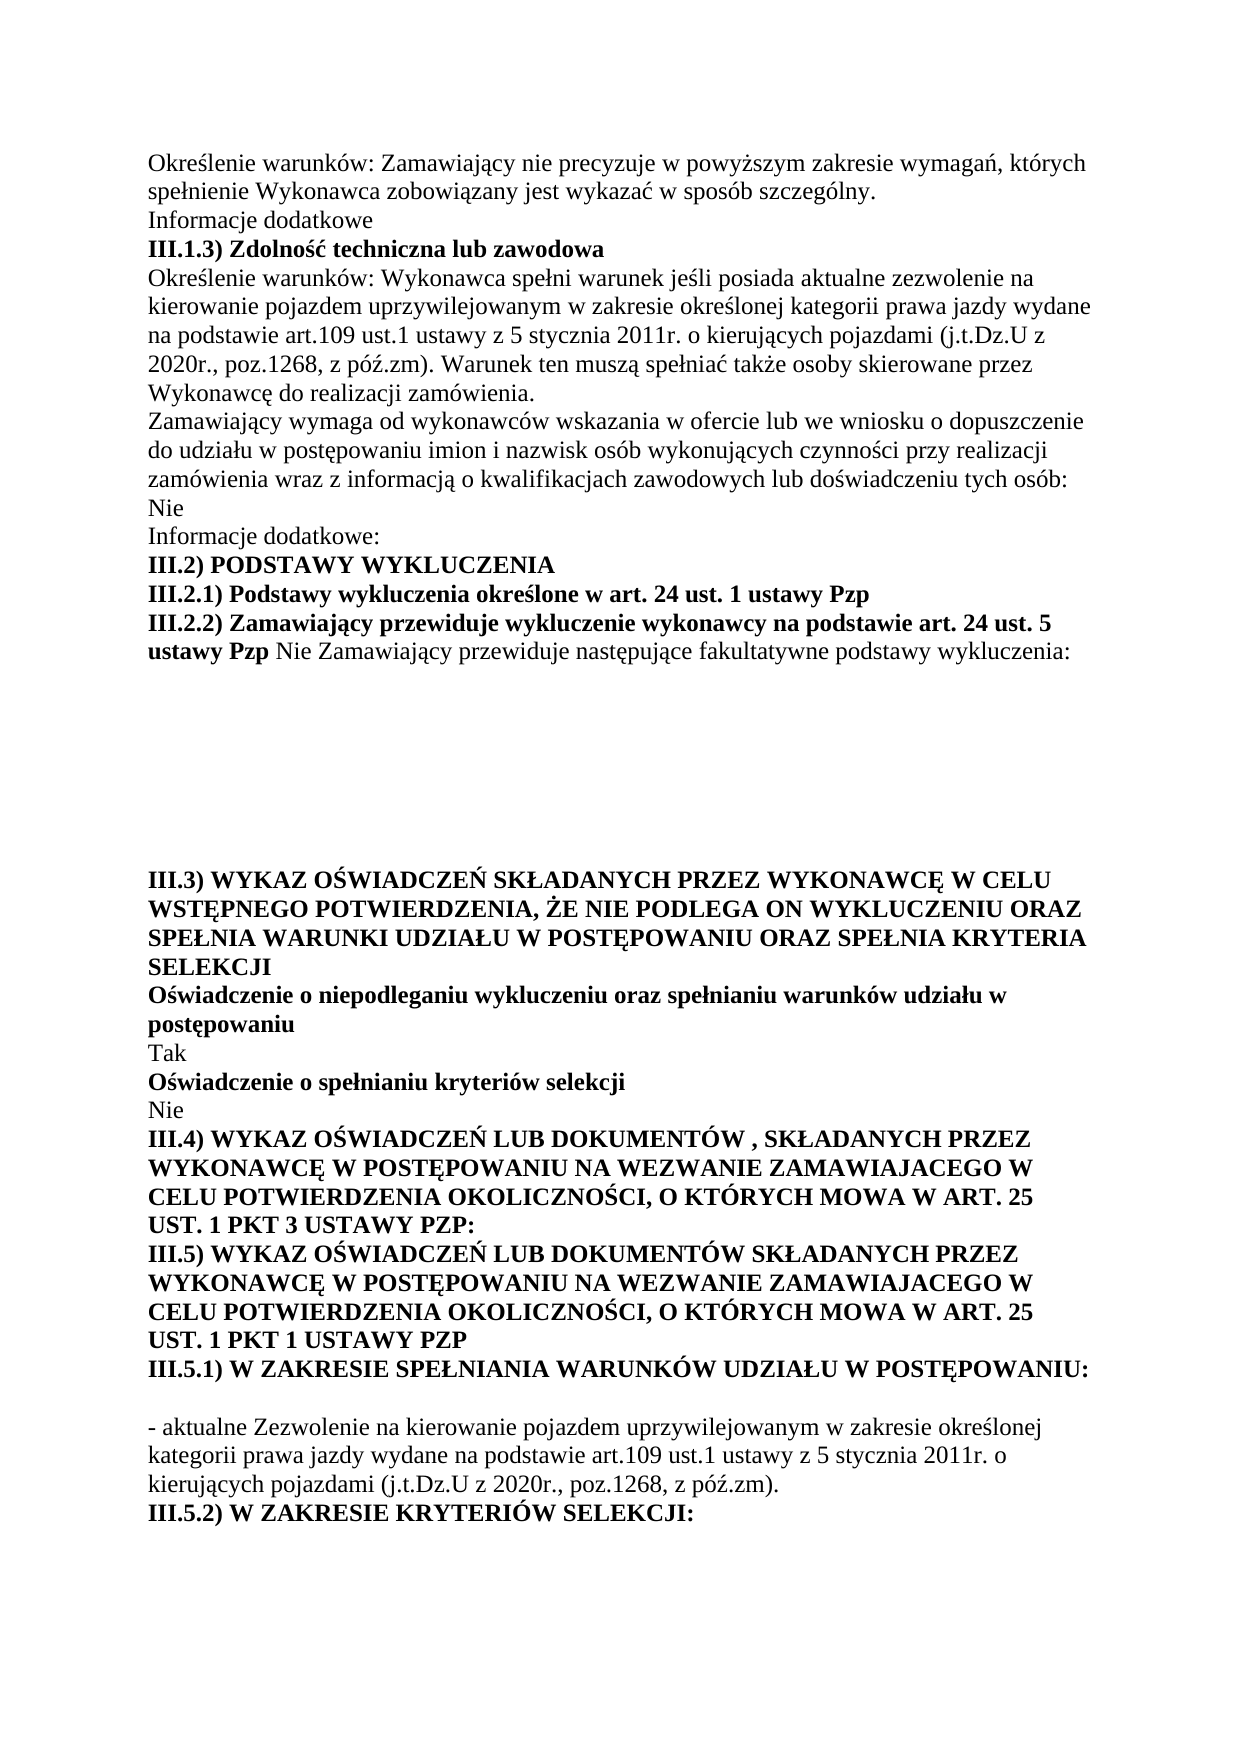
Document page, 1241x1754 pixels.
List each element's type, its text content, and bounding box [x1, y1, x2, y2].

text III.5) WYKAZ OŚWIADCZEŃ LUB DOKUMENTÓW SKŁADANYCH PRZEZ WYKONAWCĘ W POSTĘPOWANIU NA WEZWANIE ZAMAWIAJACEGO W CELU POTWIERDZENIA OKOLICZNOŚCI, O KTÓRYCH MOWA W ART. 25 UST. 1 PKT 1 USTAWY PZP [148, 1239, 1093, 1354]
text III.2.1) Podstawy wykluczenia określone w art. 24 ust. 1 ustawy Pzp III.2.2) Zamawiający przewiduje wykluczenie wykonawcy na podstawie art. 24 ust. 5 ustawy Pzp Nie Zamawiający przewiduje następujące fakultatywne podstawy wykluczenia: [148, 579, 1093, 866]
text Oświadczenie o niepodleganiu wykluczeniu oraz spełnianiu warunków udziału w postępowaniu Tak Oświadczenie o spełnianiu kryteriów selekcji Nie [148, 981, 1093, 1124]
text III.2) PODSTAWY WYKLUCZENIA [148, 550, 1093, 579]
text III.5.1) W ZAKRESIE SPEŁNIANIA WARUNKÓW UDZIAŁU W POSTĘPOWANIU: - aktualne Zezwolenie na kierowanie pojazdem uprzywilejowanym w zakresie określonej kategorii prawa jazdy wydane na podstawie art.109 ust.1 ustawy z 5 stycznia 2011r. o kierujących pojazdami (j.t.Dz.U z 2020r., poz.1268, z póź.zm). III.5.2) W ZAKRESIE KRYTERIÓW SELEKCJI: [148, 1354, 1093, 1555]
text III.4) WYKAZ OŚWIADCZEŃ LUB DOKUMENTÓW , SKŁADANYCH PRZEZ WYKONAWCĘ W POSTĘPOWANIU NA WEZWANIE ZAMAWIAJACEGO W CELU POTWIERDZENIA OKOLICZNOŚCI, O KTÓRYCH MOWA W ART. 25 UST. 1 PKT 3 USTAWY PZP: [148, 1124, 1093, 1239]
text III.3) WYKAZ OŚWIADCZEŃ SKŁADANYCH PRZEZ WYKONAWCĘ W CELU WSTĘPNEGO POTWIERDZENIA, ŻE NIE PODLEGA ON WYKLUCZENIU ORAZ SPEŁNIA WARUNKI UDZIAŁU W POSTĘPOWANIU ORAZ SPEŁNIA KRYTERIA SELEKCJI [148, 866, 1093, 981]
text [148, 148, 1093, 550]
